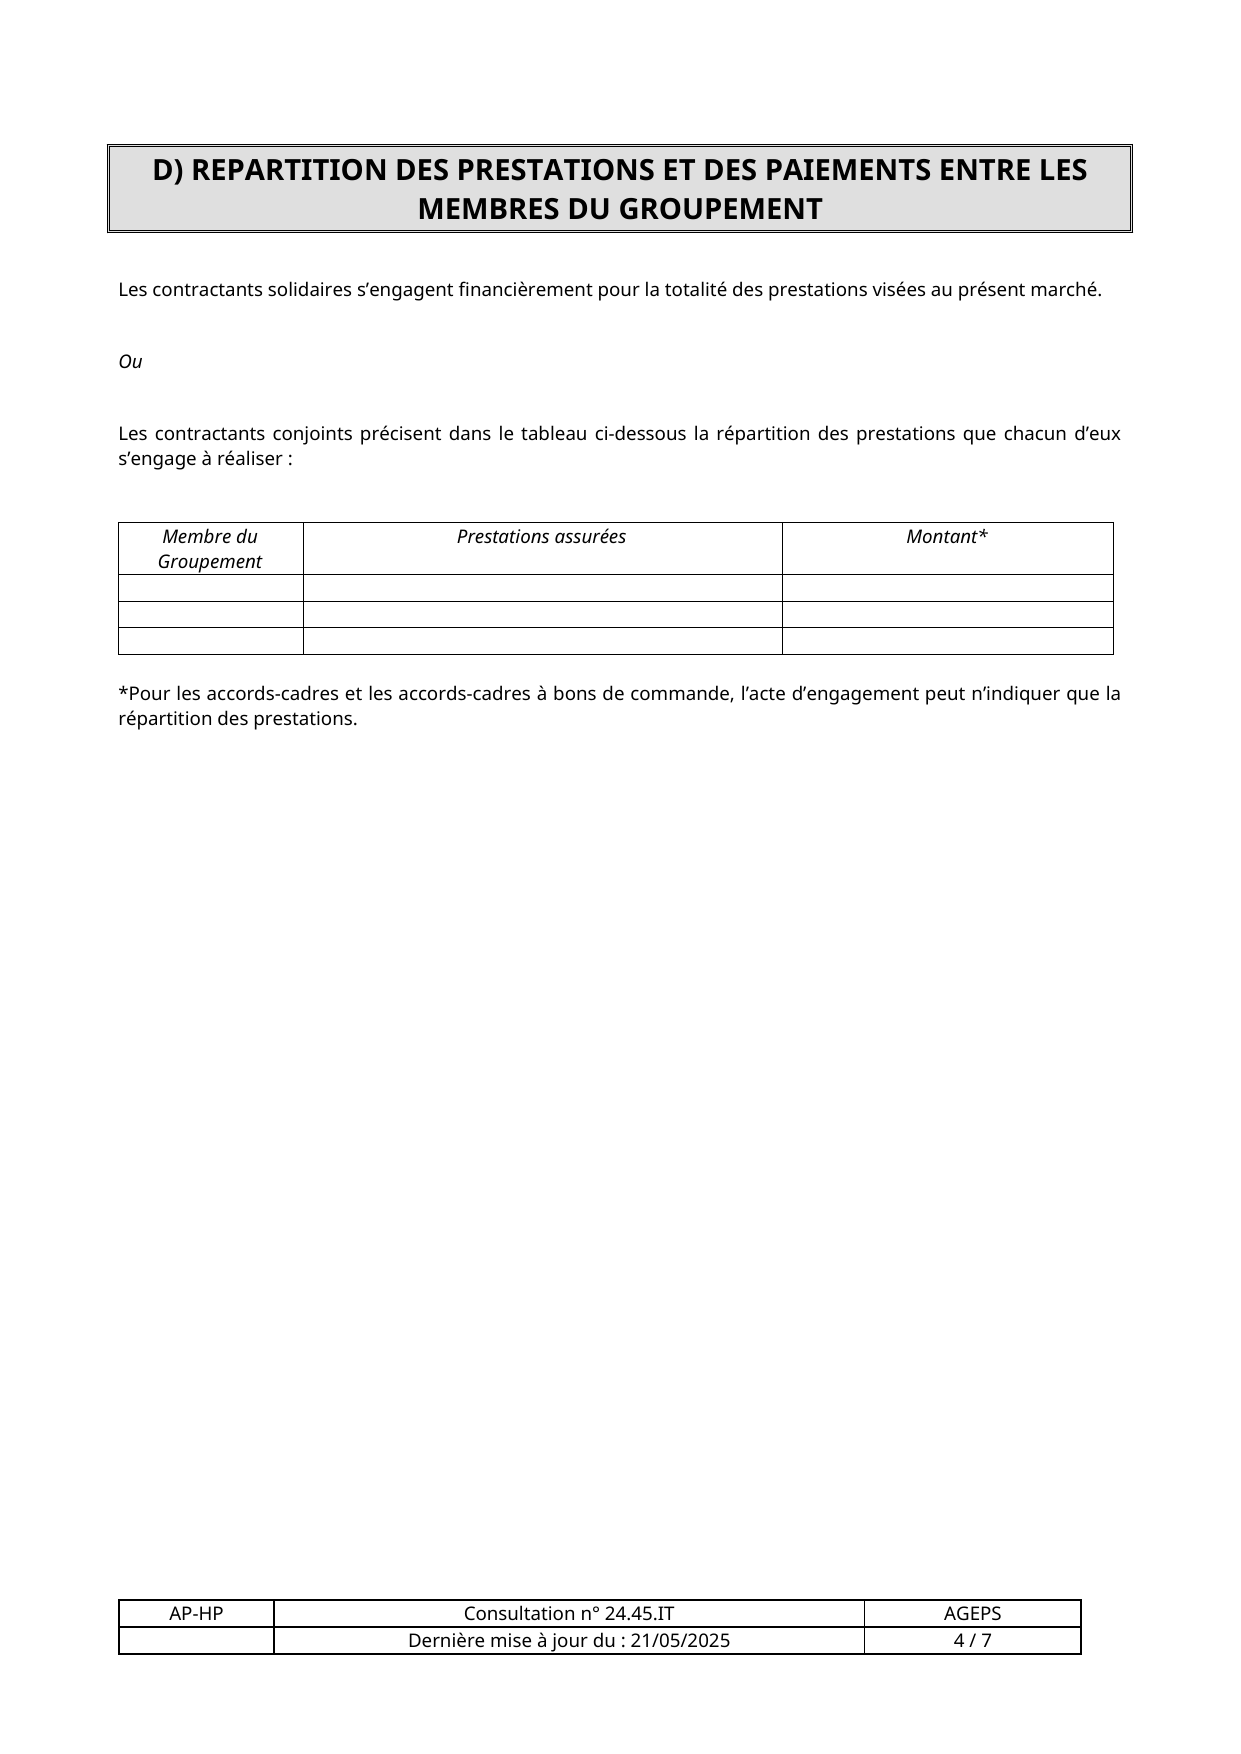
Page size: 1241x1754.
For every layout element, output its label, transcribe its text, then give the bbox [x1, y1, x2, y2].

table_cell [119, 628, 303, 654]
table_cell [783, 575, 1113, 601]
table_cell [783, 602, 1113, 627]
text Ou [118, 348, 1122, 373]
table_cell [304, 575, 782, 601]
text *Pour les accords-cadres et les accords-cadres à bons de commande, l’acte d’engagement peut n’indiquer que la répartition des prestations. [118, 680, 1122, 731]
table_cell [304, 602, 782, 627]
table_header Prestations assurées [304, 523, 782, 574]
table_header Montant* [783, 523, 1113, 574]
table_cell [119, 575, 303, 601]
table_header Membre du Groupement [119, 523, 303, 574]
table_cell [783, 628, 1113, 654]
table_cell [304, 628, 782, 654]
table_cell [119, 602, 303, 627]
subtitle D) REPARTITION DES PRESTATIONS ET DES PAIEMENTS ENTRE LES MEMBRES DU GROUPEMENT [110, 147, 1130, 230]
text Les contractants solidaires s’engagent financièrement pour la totalité des prestations visées au présent marché. [118, 276, 1122, 302]
text Les contractants conjoints précisent dans le tableau ci-dessous la répartition des prestations que chacun d’eux s’engage à réaliser : [118, 420, 1122, 471]
